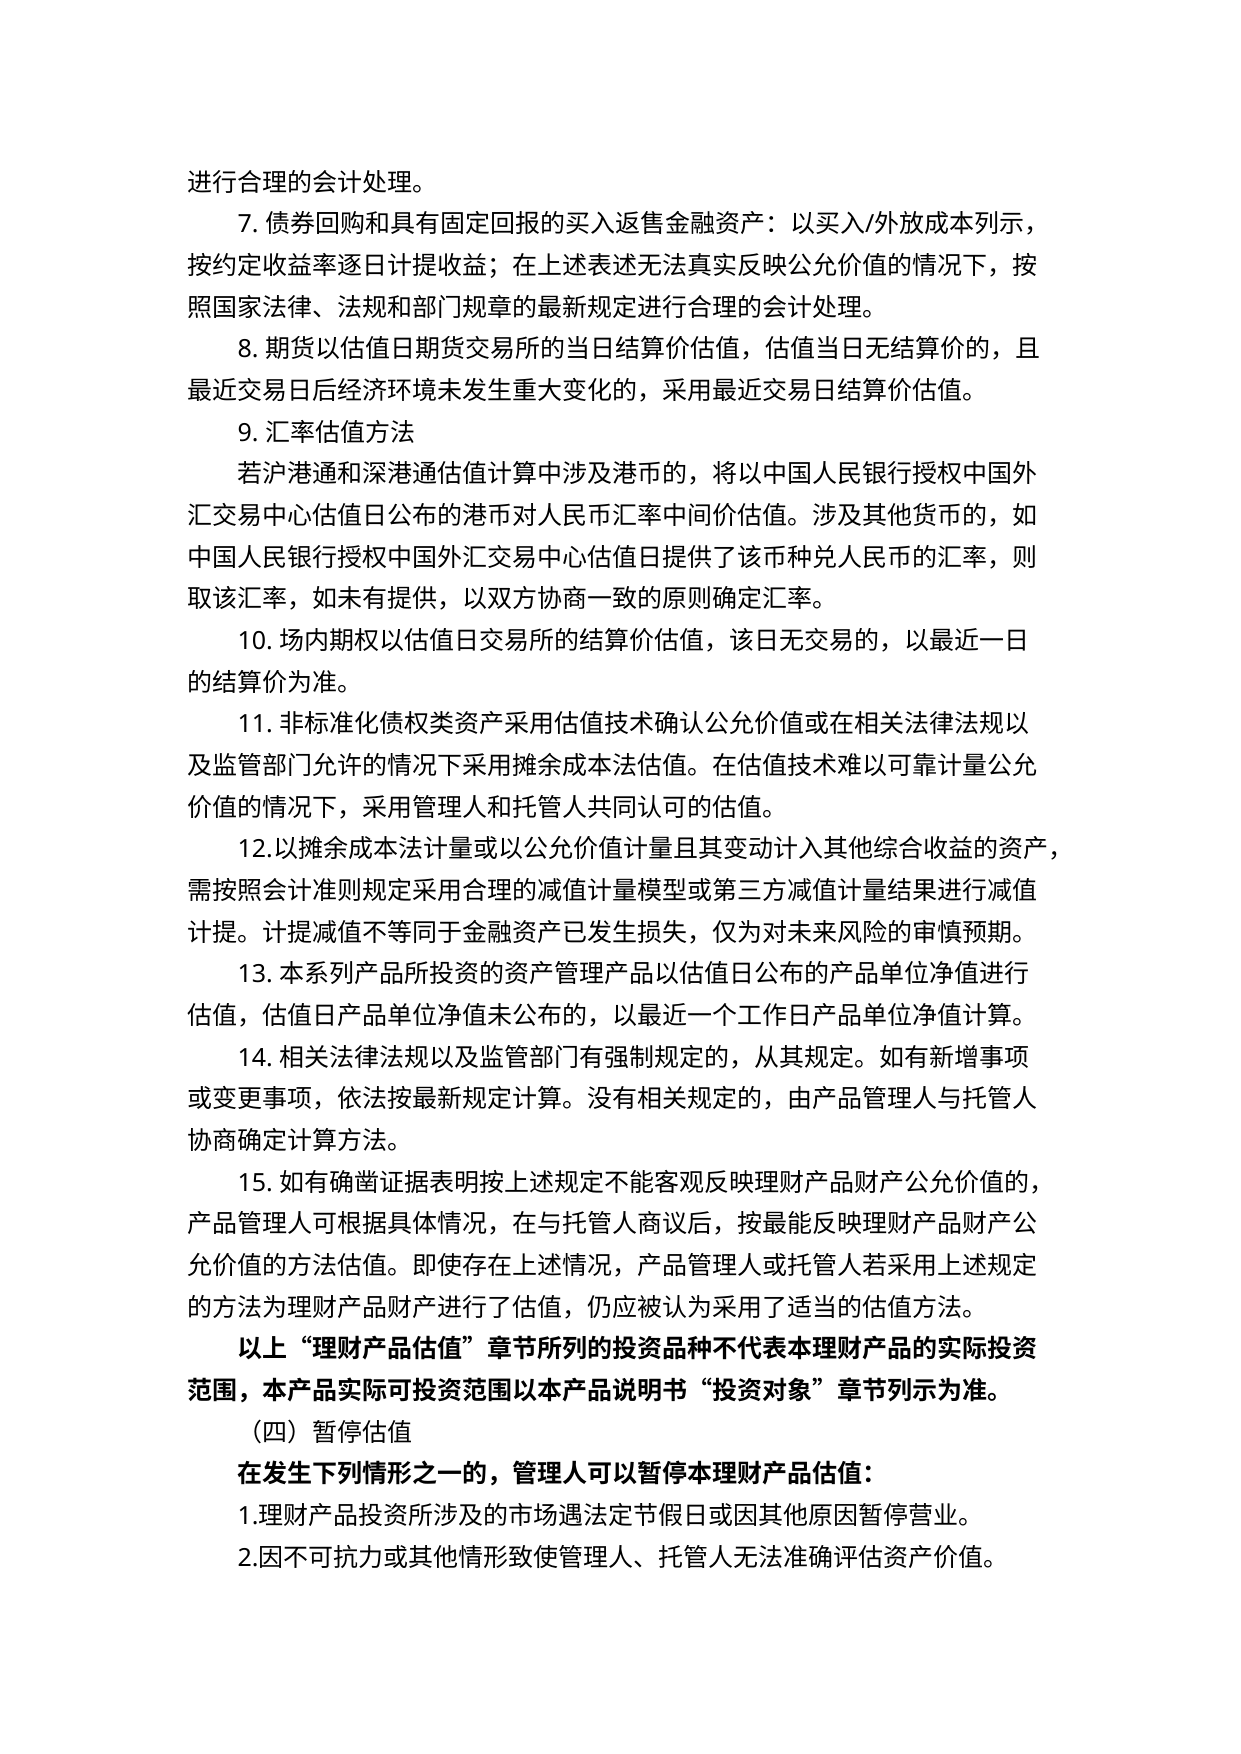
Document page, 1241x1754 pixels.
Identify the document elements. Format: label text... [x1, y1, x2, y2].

text 2.因不可抗力或其他情形致使管理人、托管人无法准确评估资产价值。 [187, 1537, 1053, 1573]
text 7. 债券回购和具有固定回报的买入返售金融资产：以买入/外放成本列示，按约定收益率逐日计提收益；在上述表述无法真实反映公允价值的情况下，按照国家法律、法规和部门规章的最新规定进行合理的会计处理。 [187, 204, 1053, 323]
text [187, 162, 1053, 198]
text 1.理财产品投资所涉及的市场遇法定节假日或因其他原因暂停营业。 [187, 1495, 1053, 1532]
text 13. 本系列产品所投资的资产管理产品以估值日公布的产品单位净值进行估值，估值日产品单位净值未公布的，以最近一个工作日产品单位净值计算。 [187, 954, 1053, 1032]
text 以上“理财产品估值”章节所列的投资品种不代表本理财产品的实际投资范围，本产品实际可投资范围以本产品说明书“投资对象”章节列示为准。 [187, 1329, 1053, 1407]
text 14. 相关法律法规以及监管部门有强制规定的，从其规定。如有新增事项或变更事项，依法按最新规定计算。没有相关规定的，由产品管理人与托管人协商确定计算方法。 [187, 1037, 1053, 1157]
text （四）暂停估值 [187, 1412, 1053, 1448]
text 8. 期货以估值日期货交易所的当日结算价估值，估值当日无结算价的，且最近交易日后经济环境未发生重大变化的，采用最近交易日结算价估值。 [187, 329, 1053, 407]
text 15. 如有确凿证据表明按上述规定不能客观反映理财产品财产公允价值的，产品管理人可根据具体情况，在与托管人商议后，按最能反映理财产品财产公允价值的方法估值。即使存在上述情况，产品管理人或托管人若采用上述规定的方法为理财产品财产进行了估值，仍应被认为采用了适当的估值方法。 [187, 1162, 1053, 1323]
text 11. 非标准化债权类资产采用估值技术确认公允价值或在相关法律法规以及监管部门允许的情况下采用摊余成本法估值。在估值技术难以可靠计量公允价值的情况下，采用管理人和托管人共同认可的估值。 [187, 704, 1053, 823]
text 若沪港通和深港通估值计算中涉及港币的，将以中国人民银行授权中国外汇交易中心估值日公布的港币对人民币汇率中间价估值。涉及其他货币的，如中国人民银行授权中国外汇交易中心估值日提供了该币种兑人民币的汇率，则取该汇率，如未有提供，以双方协商一致的原则确定汇率。 [187, 454, 1053, 615]
text 在发生下列情形之一的，管理人可以暂停本理财产品估值： [187, 1454, 1053, 1490]
text 10. 场内期权以估值日交易所的结算价估值，该日无交易的，以最近一日的结算价为准。 [187, 620, 1053, 698]
text 9. 汇率估值方法 [187, 412, 1053, 448]
text 12.以摊余成本法计量或以公允价值计量且其变动计入其他综合收益的资产，需按照会计准则规定采用合理的减值计量模型或第三方减值计量结果进行减值计提。计提减值不等同于金融资产已发生损失，仅为对未来风险的审慎预期。 [187, 829, 1053, 948]
